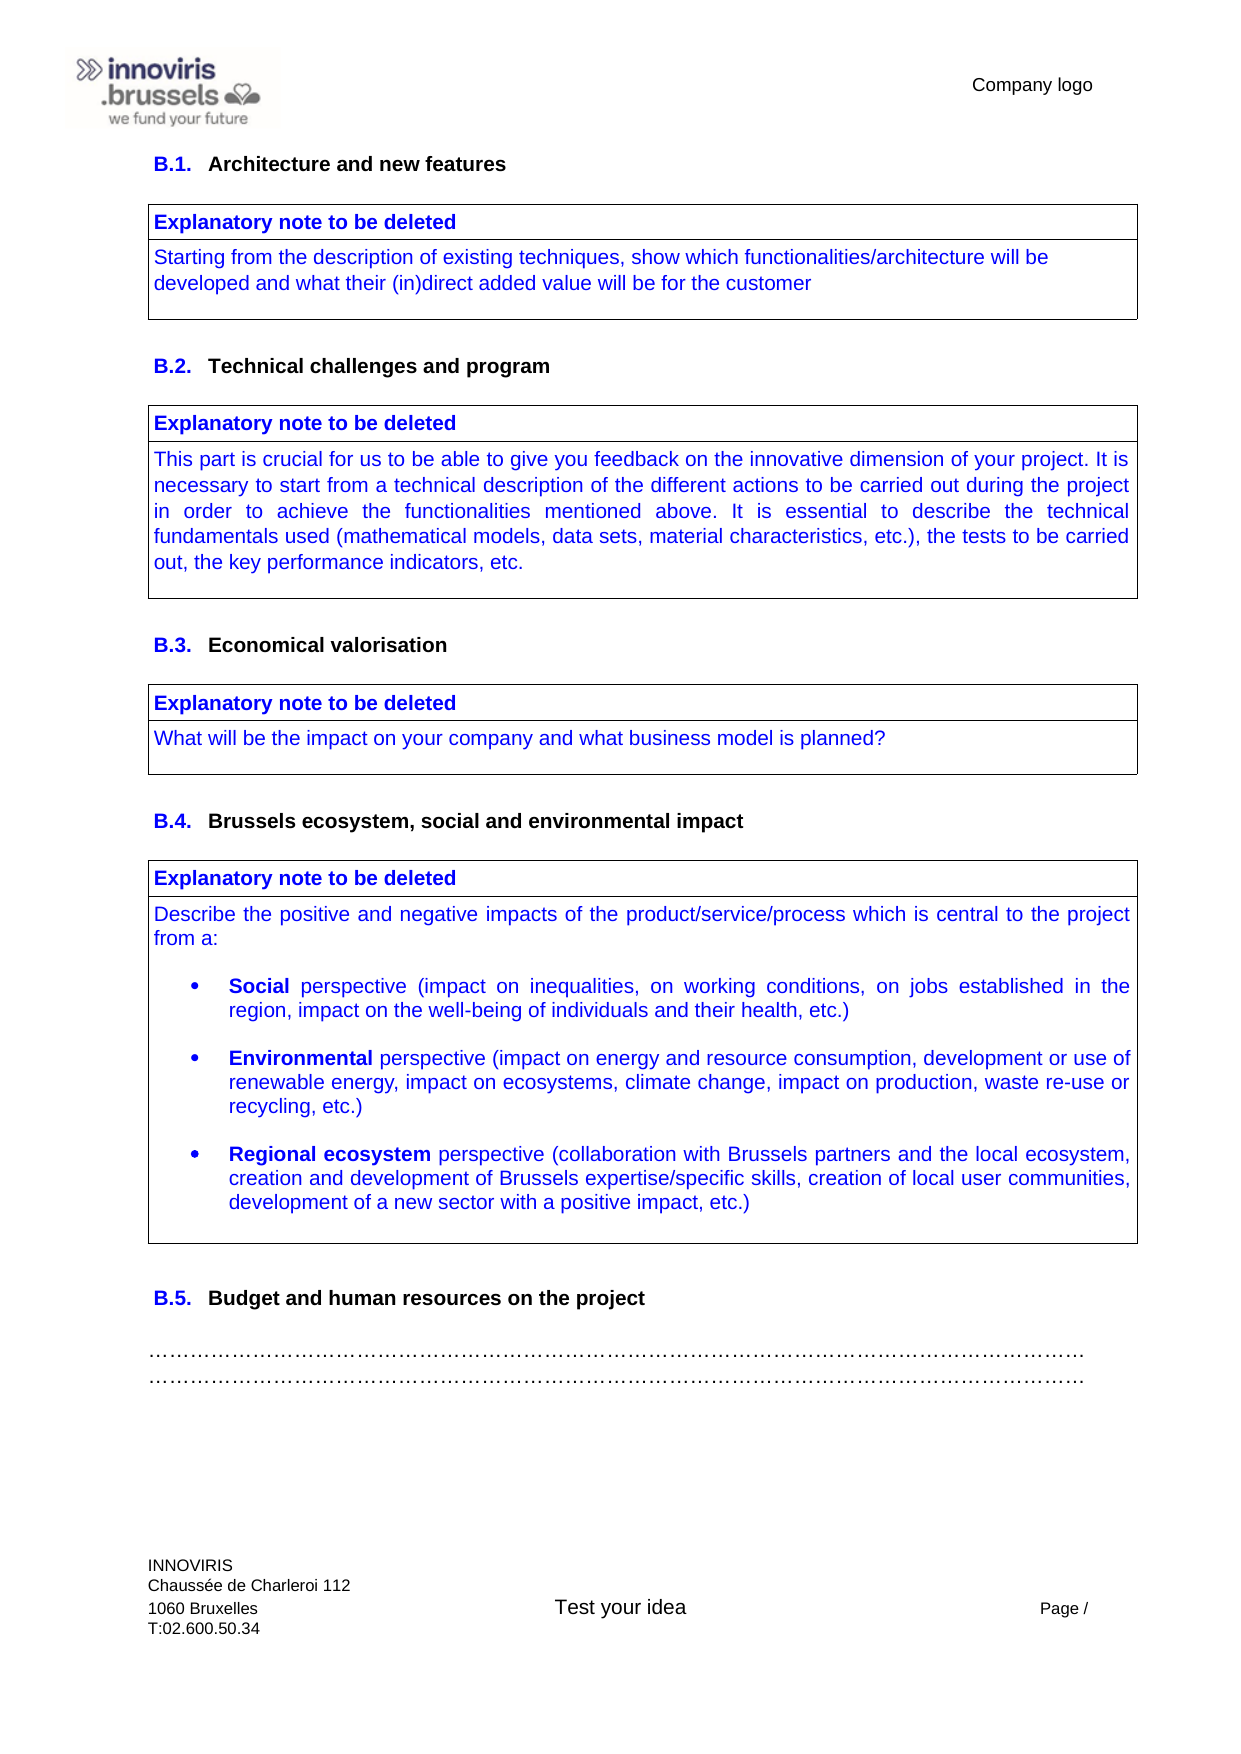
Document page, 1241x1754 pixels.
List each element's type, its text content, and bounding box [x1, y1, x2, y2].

table_header Explanatory note to be deleted [149, 685, 1137, 720]
table_cell Starting from the description of existing techniques, show which functionalities/architecture will be developed and what their (in)direct added value will be for the customer [149, 240, 1137, 319]
subtitle Brussels ecosystem, social and environmental impact [148, 808, 1092, 858]
table_header Explanatory note to be deleted [149, 205, 1137, 239]
subtitle Budget and human resources on the project [148, 1286, 1092, 1336]
subtitle Architecture and new features [148, 152, 1092, 202]
subtitle Technical challenges and program [148, 353, 1092, 403]
text ……………………………………………………………………………………………………………………………………………………………………………………………………………………………………………… [148, 1338, 1092, 1387]
subtitle Economical valorisation [148, 633, 1092, 682]
picture [65, 47, 282, 147]
table_cell This part is crucial for us to be able to give you feedback on the innovative dimension of your project. It is necessary to start from a technical description of the different actions to be carried out during the project in order to achieve the functionalities mentioned above. It is essential to describe the technical fundamentals used (mathematical models, data sets, material characteristics, etc.), the tests to be carried out, the key performance indicators, etc. [149, 442, 1137, 598]
table_cell Describe the positive and negative impacts of the product/service/process which is central to the project from a: Social perspective (impact on inequalities, on working conditions, on jobs established in the region, impact on the well-being of individuals and their health, etc.) Environmental perspective (impact on energy and resource consumption, development or use of renewable energy, impact on ecosystems, climate change, impact on production, waste re-use or recycling, etc.) Regional ecosystem perspective (collaboration with Brussels partners and the local ecosystem, creation and development of Brussels expertise/specific skills, creation of local user communities, development of a new sector with a positive impact, etc.) [149, 897, 1137, 1243]
table_header Explanatory note to be deleted [149, 861, 1137, 896]
table_header Explanatory note to be deleted [149, 406, 1137, 441]
table_cell What will be the impact on your company and what business model is planned? [149, 721, 1137, 774]
